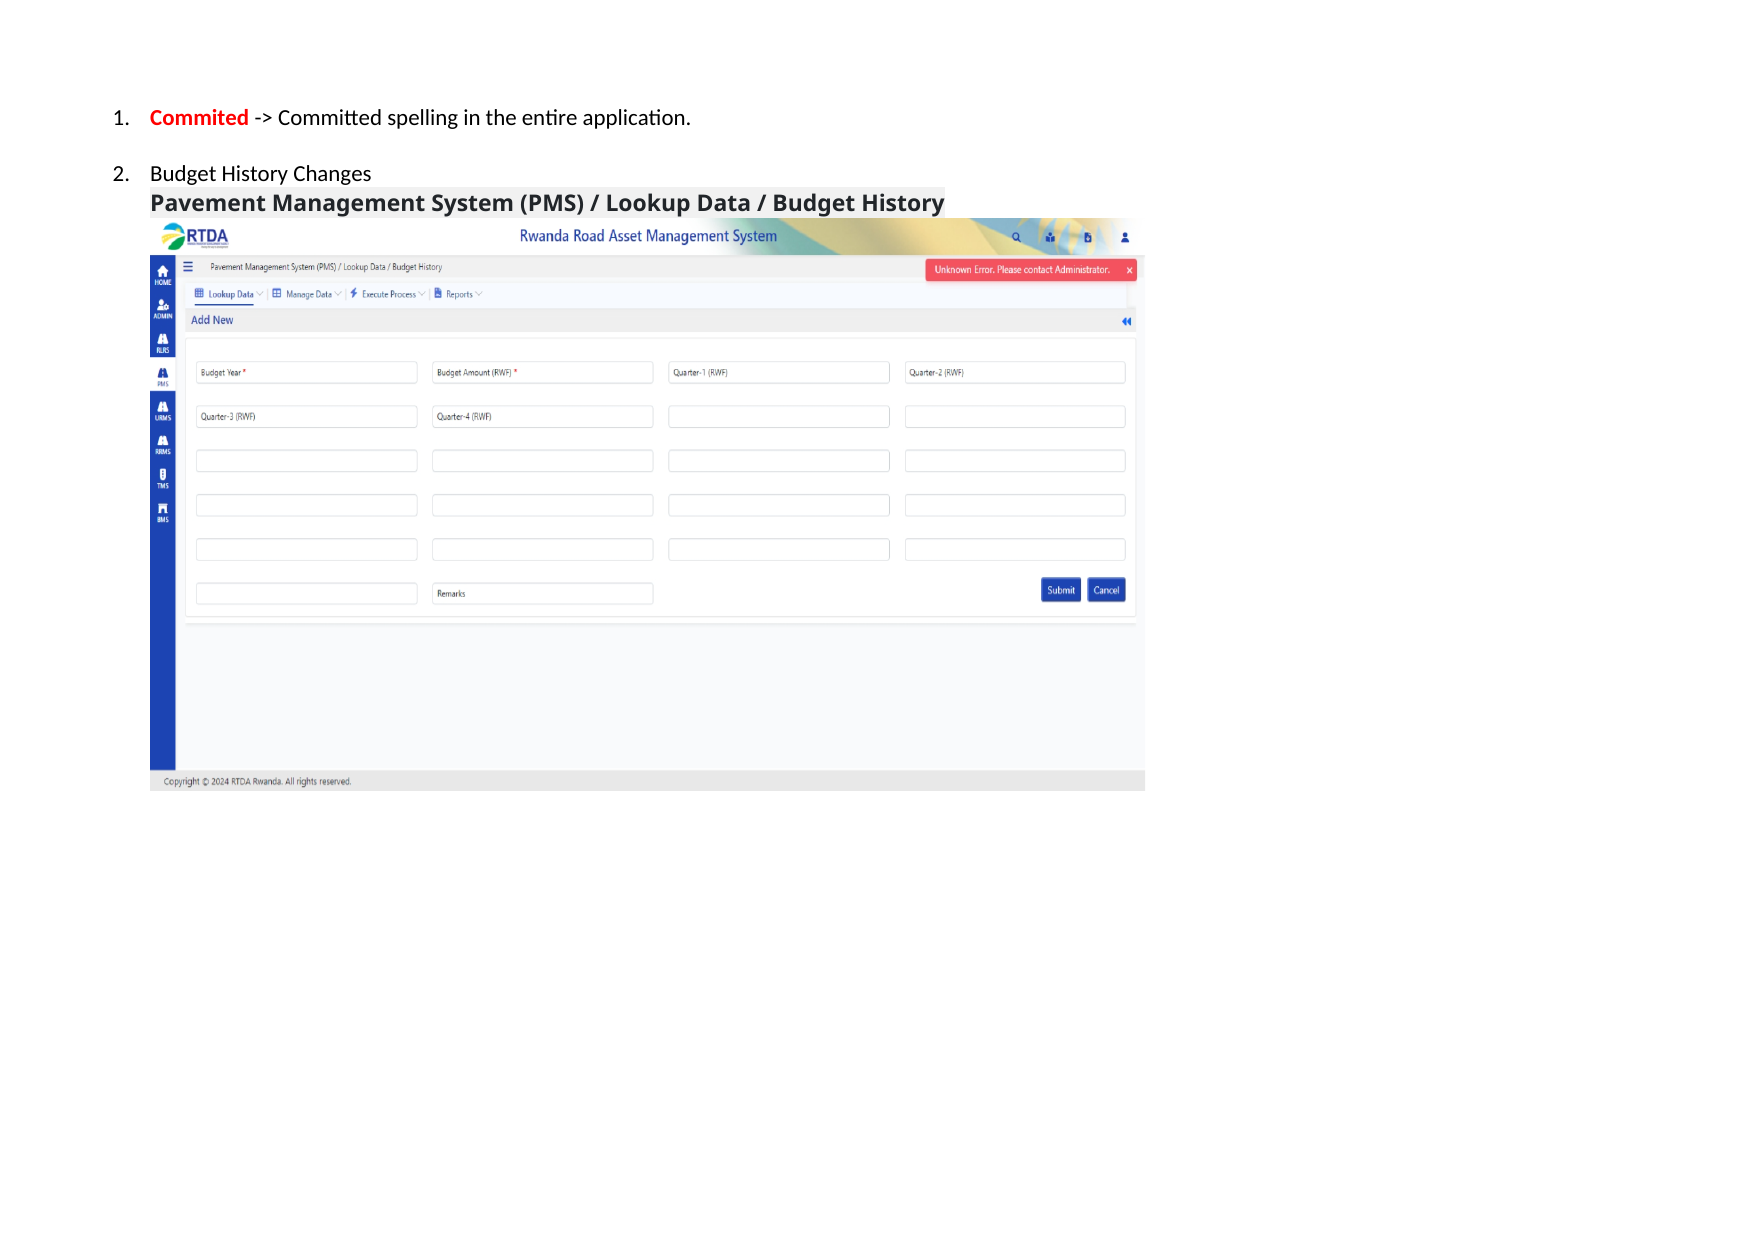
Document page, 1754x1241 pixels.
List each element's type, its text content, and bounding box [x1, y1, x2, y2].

list Commited -> Committed spelling in the entire application. [112, 103, 1679, 131]
picture [150, 218, 1146, 791]
